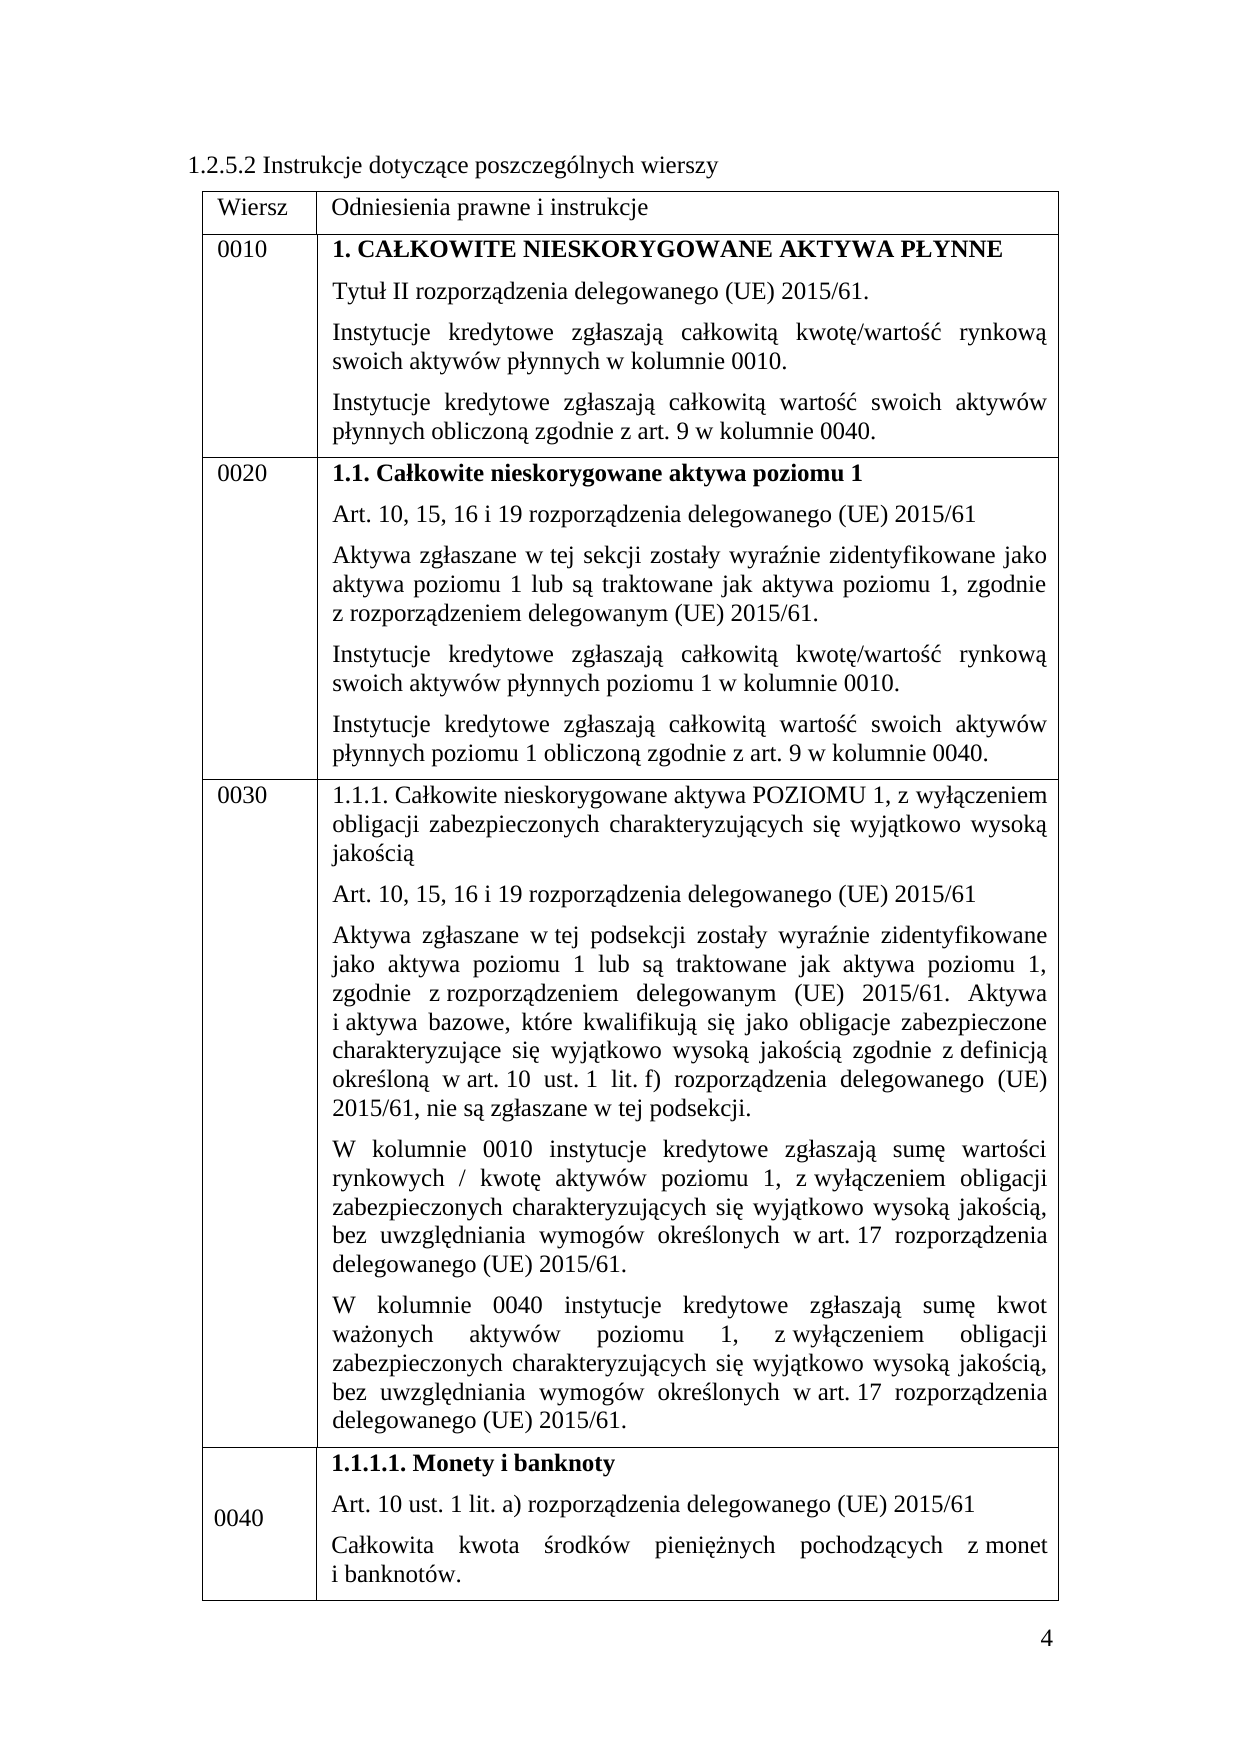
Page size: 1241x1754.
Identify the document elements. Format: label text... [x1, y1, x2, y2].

table_cell 0010 [203, 235, 317, 457]
table_cell 1.1. Całkowite nieskorygowane aktywa poziomu 1 Art. 10, 15, 16 i 19 rozporządzenia delegowanego (UE) 2015/61 Aktywa zgłaszane w tej sekcji zostały wyraźnie zidentyfikowane jako aktywa poziomu 1 lub są traktowane jak aktywa poziomu 1, zgodnie z rozporządzeniem delegowanym (UE) 2015/61. Instytucje kredytowe zgłaszają całkowitą kwotę/wartość rynkową swoich aktywów płynnych poziomu 1 w kolumnie 0010. Instytucje kredytowe zgłaszają całkowitą wartość swoich aktywów płynnych poziomu 1 obliczoną zgodnie z art. 9 w kolumnie 0040. [318, 458, 1058, 779]
table_cell 1.1.1. Całkowite nieskorygowane aktywa POZIOMU 1, z wyłączeniem obligacji zabezpieczonych charakteryzujących się wyjątkowo wysoką jakością Art. 10, 15, 16 i 19 rozporządzenia delegowanego (UE) 2015/61 Aktywa zgłaszane w tej podsekcji zostały wyraźnie zidentyfikowane jako aktywa poziomu 1 lub są traktowane jak aktywa poziomu 1, zgodnie z rozporządzeniem delegowanym (UE) 2015/61. Aktywa i aktywa bazowe, które kwalifikują się jako obligacje zabezpieczone charakteryzujące się wyjątkowo wysoką jakością zgodnie z definicją określoną w art. 10 ust. 1 lit. f) rozporządzenia delegowanego (UE) 2015/61, nie są zgłaszane w tej podsekcji. W kolumnie 0010 instytucje kredytowe zgłaszają sumę wartości rynkowych / kwotę aktywów poziomu 1, z wyłączeniem obligacji zabezpieczonych charakteryzujących się wyjątkowo wysoką jakością, bez uwzględniania wymogów określonych w art. 17 rozporządzenia delegowanego (UE) 2015/61. W kolumnie 0040 instytucje kredytowe zgłaszają sumę kwot ważonych aktywów poziomu 1, z wyłączeniem obligacji zabezpieczonych charakteryzujących się wyjątkowo wysoką jakością, bez uwzględniania wymogów określonych w art. 17 rozporządzenia delegowanego (UE) 2015/61. [318, 780, 1058, 1447]
list 1.2.5.2 Instrukcje dotyczące poszczególnych wierszy [187, 150, 1053, 179]
table_header Wiersz [203, 192, 316, 233]
table_cell 1. CAŁKOWITE NIESKORYGOWANE AKTYWA PŁYNNE Tytuł II rozporządzenia delegowanego (UE) 2015/61. Instytucje kredytowe zgłaszają całkowitą kwotę/wartość rynkową swoich aktywów płynnych w kolumnie 0010. Instytucje kredytowe zgłaszają całkowitą wartość swoich aktywów płynnych obliczoną zgodnie z art. 9 w kolumnie 0040. [318, 235, 1058, 457]
table_cell 0040 [203, 1448, 316, 1600]
table_header Odniesienia prawne i instrukcje [317, 192, 1058, 233]
table_cell 0030 [203, 780, 317, 1447]
table_cell 1.1.1.1. Monety i banknoty Art. 10 ust. 1 lit. a) rozporządzenia delegowanego (UE) 2015/61 Całkowita kwota środków pieniężnych pochodzących z monet i banknotów. [317, 1448, 1058, 1600]
table_cell 0020 [203, 458, 317, 779]
